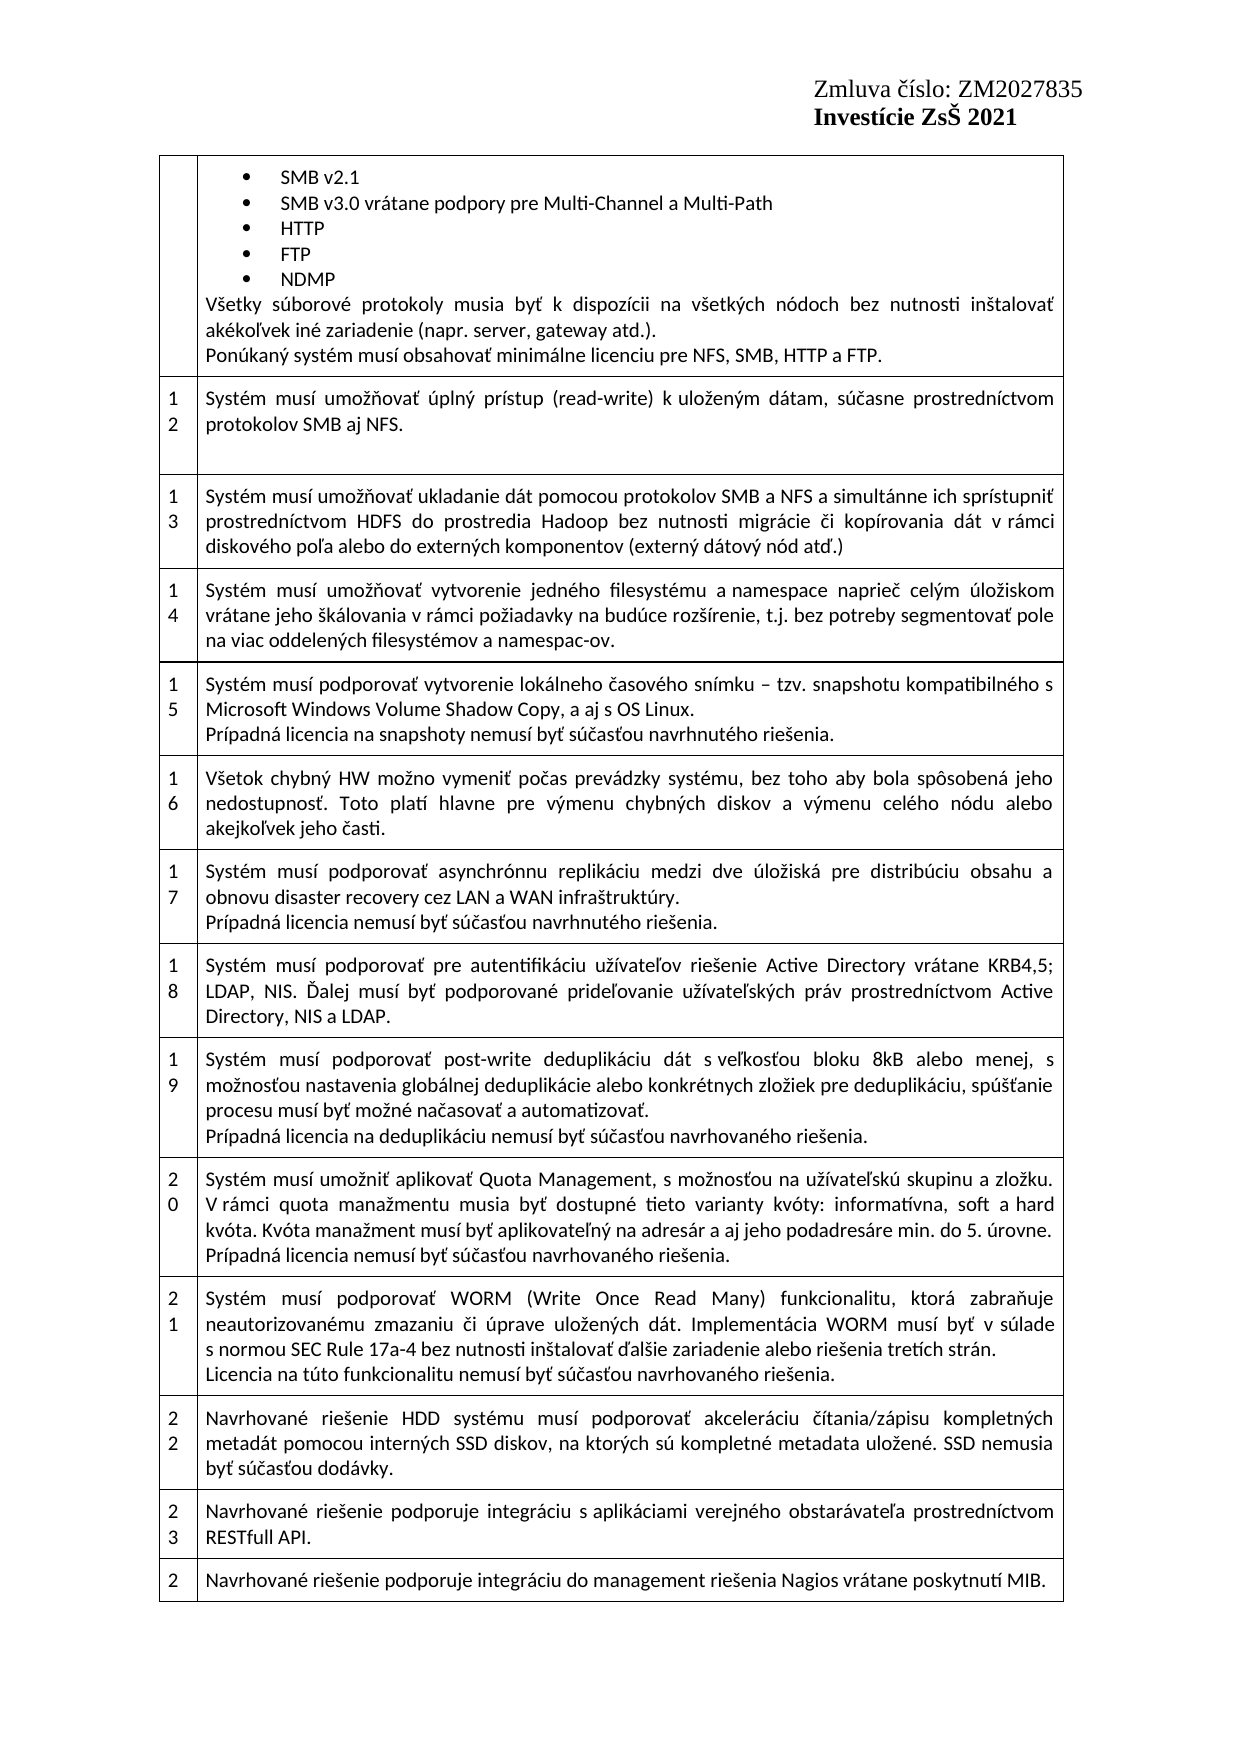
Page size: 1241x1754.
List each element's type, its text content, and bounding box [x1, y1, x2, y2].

table_cell Systém musí umožniť aplikovať Quota Management, s možnosťou na užívateľskú skupinu a zložku. V rámci quota manažmentu musia byť dostupné tieto varianty kvóty: informatívna, soft a hard kvóta. Kvóta manažment musí byť aplikovateľný na adresár a aj jeho podadresáre min. do 5. úrovne. Prípadná licencia nemusí byť súčasťou navrhovaného riešenia. [198, 1158, 1063, 1276]
table_cell Systém musí umožňovať úplný prístup (read-write) k uloženým dátam, súčasne prostredníctvom protokolov SMB aj NFS. [198, 377, 1063, 473]
table_cell Systém musí podporovať WORM (Write Once Read Many) funkcionalitu, ktorá zabraňuje neautorizovanému zmazaniu či úprave uložených dát. Implementácia WORM musí byť v súlade s normou SEC Rule 17a-4 bez nutnosti inštalovať ďalšie zariadenie alebo riešenia tretích strán. Licencia na túto funkcionalitu nemusí byť súčasťou navrhovaného riešenia. [198, 1277, 1063, 1395]
table_cell Navrhované riešenie HDD systému musí podporovať akceleráciu čítania/zápisu kompletných metadát pomocou interných SSD diskov, na ktorých sú kompletné metadata uložené. SSD nemusia byť súčasťou dodávky. [198, 1396, 1063, 1489]
table_cell 11 [160, 156, 197, 376]
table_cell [198, 1559, 1063, 1601]
table_cell 17 [160, 850, 197, 943]
table_cell 14 [160, 569, 197, 661]
table_cell 12 [160, 377, 197, 473]
table_cell Systém musí umožňovať ukladanie dát pomocou protokolov SMB a NFS a simultánne ich sprístupniť prostredníctvom HDFS do prostredia Hadoop bez nutnosti migrácie či kopírovania dát v rámci diskového poľa alebo do externých komponentov (externý dátový nód atď.) [198, 475, 1063, 567]
table_cell Systém musí umožňovať vytvorenie jedného filesystému a namespace naprieč celým úložiskom vrátane jeho škálovania v rámci požiadavky na budúce rozšírenie, t.j. bez potreby segmentovať pole na viac oddelených filesystémov a namespac-ov. [198, 569, 1063, 661]
table_cell 24 [160, 1559, 197, 1601]
table_cell Všetok chybný HW možno vymeniť počas prevádzky systému, bez toho aby bola spôsobená jeho nedostupnosť. Toto platí hlavne pre výmenu chybných diskov a výmenu celého nódu alebo akejkoľvek jeho časti. [198, 756, 1063, 849]
table_cell 23 [160, 1490, 197, 1558]
table_cell 13 [160, 475, 197, 567]
table_cell Systém musí podporovať vytvorenie lokálneho časového snímku – tzv. snapshotu kompatibilného s Microsoft Windows Volume Shadow Copy, a aj s OS Linux. Prípadná licencia na snapshoty nemusí byť súčasťou navrhnutého riešenia. [198, 663, 1063, 755]
table_cell 19 [160, 1038, 197, 1157]
table_cell 21 [160, 1277, 197, 1395]
table_cell 18 [160, 944, 197, 1037]
table_cell 20 [160, 1158, 197, 1276]
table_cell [198, 156, 1063, 376]
table_cell Navrhované riešenie podporuje integráciu s aplikáciami verejného obstarávateľa prostredníctvom RESTfull API. [198, 1490, 1063, 1558]
table_cell Systém musí podporovať post-write deduplikáciu dát s veľkosťou bloku 8kB alebo menej, s možnosťou nastavenia globálnej deduplikácie alebo konkrétnych zložiek pre deduplikáciu, spúšťanie procesu musí byť možné načasovať a automatizovať. Prípadná licencia na deduplikáciu nemusí byť súčasťou navrhovaného riešenia. [198, 1038, 1063, 1157]
table_cell Systém musí podporovať asynchrónnu replikáciu medzi dve úložiská pre distribúciu obsahu a obnovu disaster recovery cez LAN a WAN infraštruktúry. Prípadná licencia nemusí byť súčasťou navrhnutého riešenia. [198, 850, 1063, 943]
table_cell 22 [160, 1396, 197, 1489]
table_cell 16 [160, 756, 197, 849]
table_cell Systém musí podporovať pre autentifikáciu užívateľov riešenie Active Directory vrátane KRB4,5; LDAP, NIS. Ďalej musí byť podporované prideľovanie užívateľských práv prostredníctvom Active Directory, NIS a LDAP. [198, 944, 1063, 1037]
table_cell 15 [160, 663, 197, 755]
